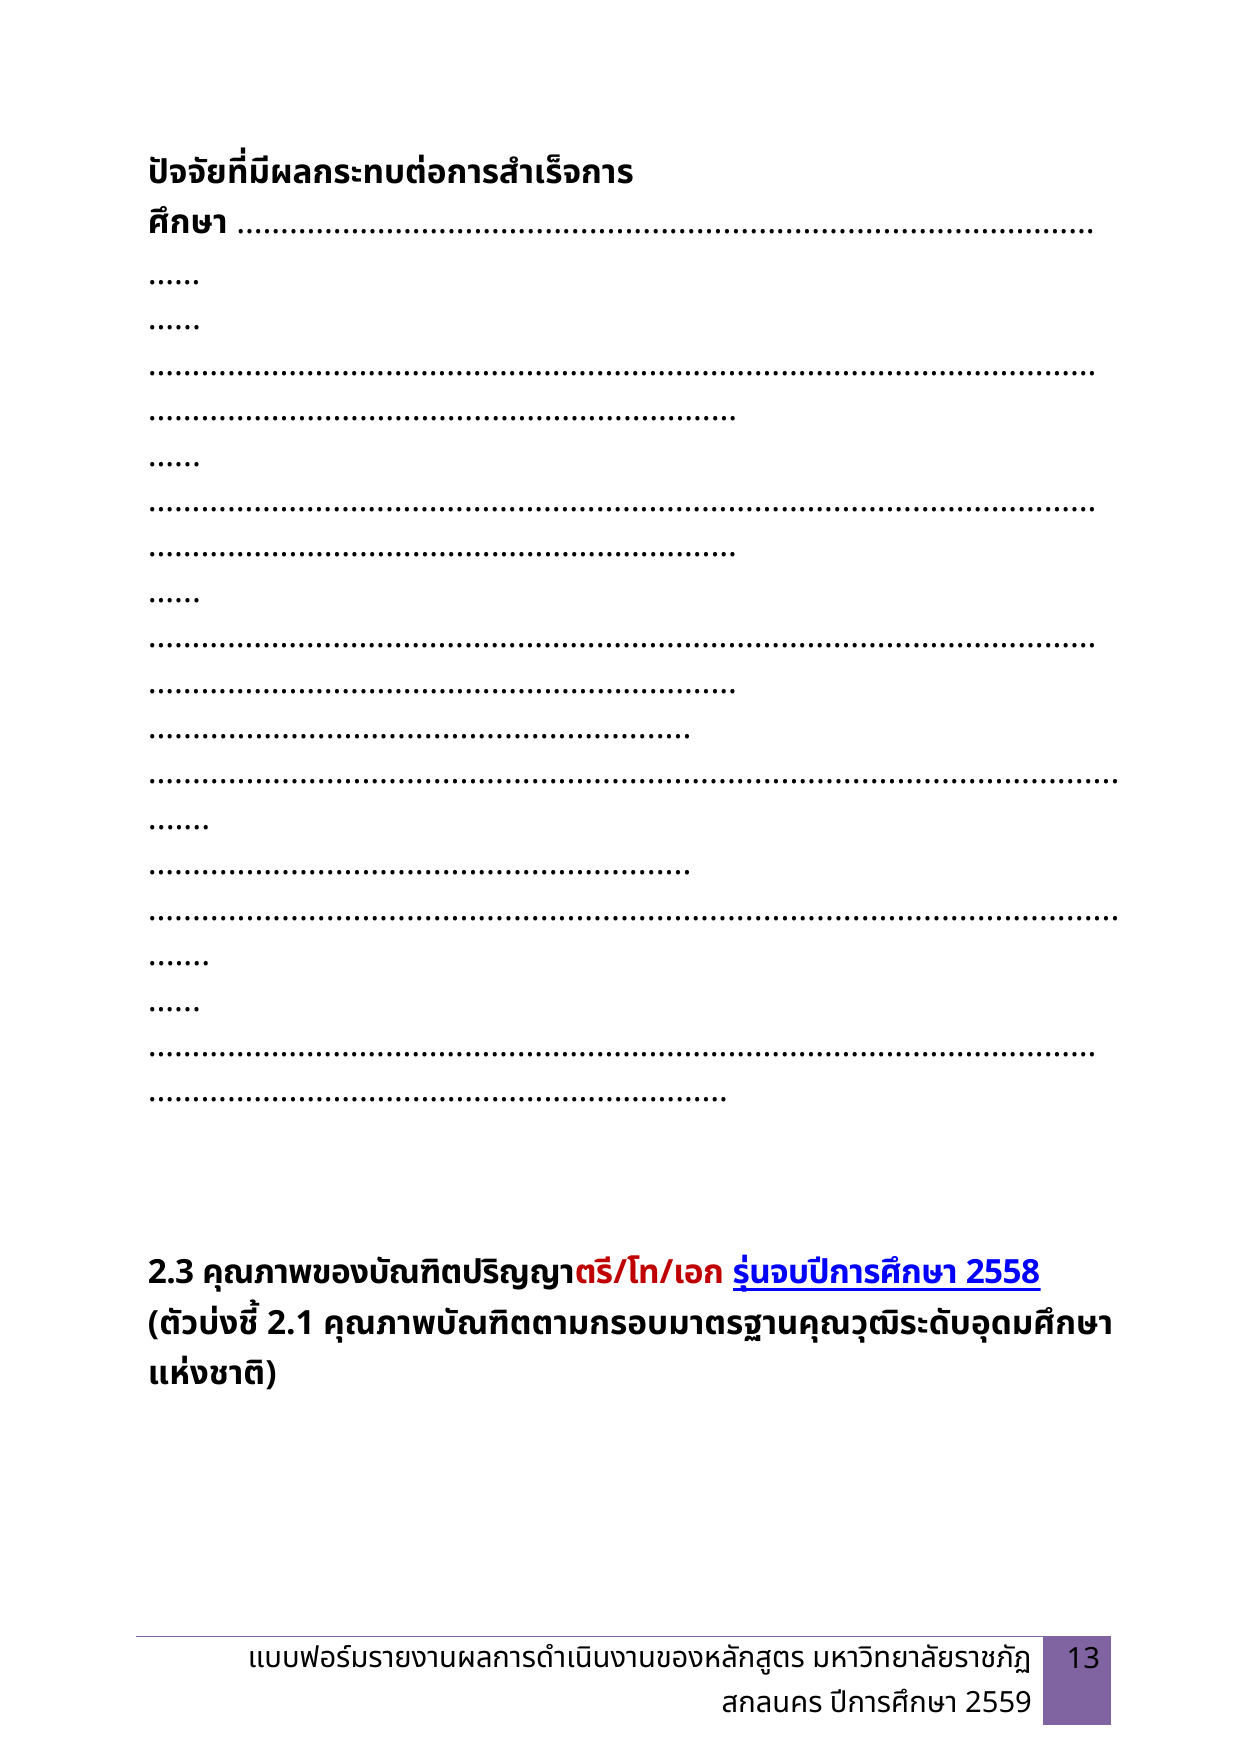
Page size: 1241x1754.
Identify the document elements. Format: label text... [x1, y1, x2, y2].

text …...……………………………………………………………………………………………………………...………………………………………… [148, 975, 1122, 1112]
text (ตัวบ่งชี้ 2.1 คุณภาพบัณฑิตตามกรอบมาตรฐานคุณวุฒิระดับอุดมศึกษาแห่งชาติ) [148, 1298, 1122, 1400]
text 2.3 คุณภาพของบัณฑิตปริญญาตรี/โท/เอก รุ่นจบปีการศึกษา 2558 [148, 1248, 1122, 1298]
text ปัจจัยที่มีผลกระทบต่อการสำเร็จการศึกษา ……………………………..............................…................………………… [148, 148, 1122, 294]
text …..........................................................…................................................................................................................. [148, 703, 1122, 839]
text …..........................................................…................................................................................................................. [148, 839, 1122, 975]
text …...……………………………………………………………………………………………………………...……………………………………….… [148, 430, 1122, 567]
text …...……………………………………………………………………………………………………………...………………...…………………….… [148, 294, 1122, 430]
text …...……………………………………………………………………………………………………………...……………………………………….… [148, 567, 1122, 703]
